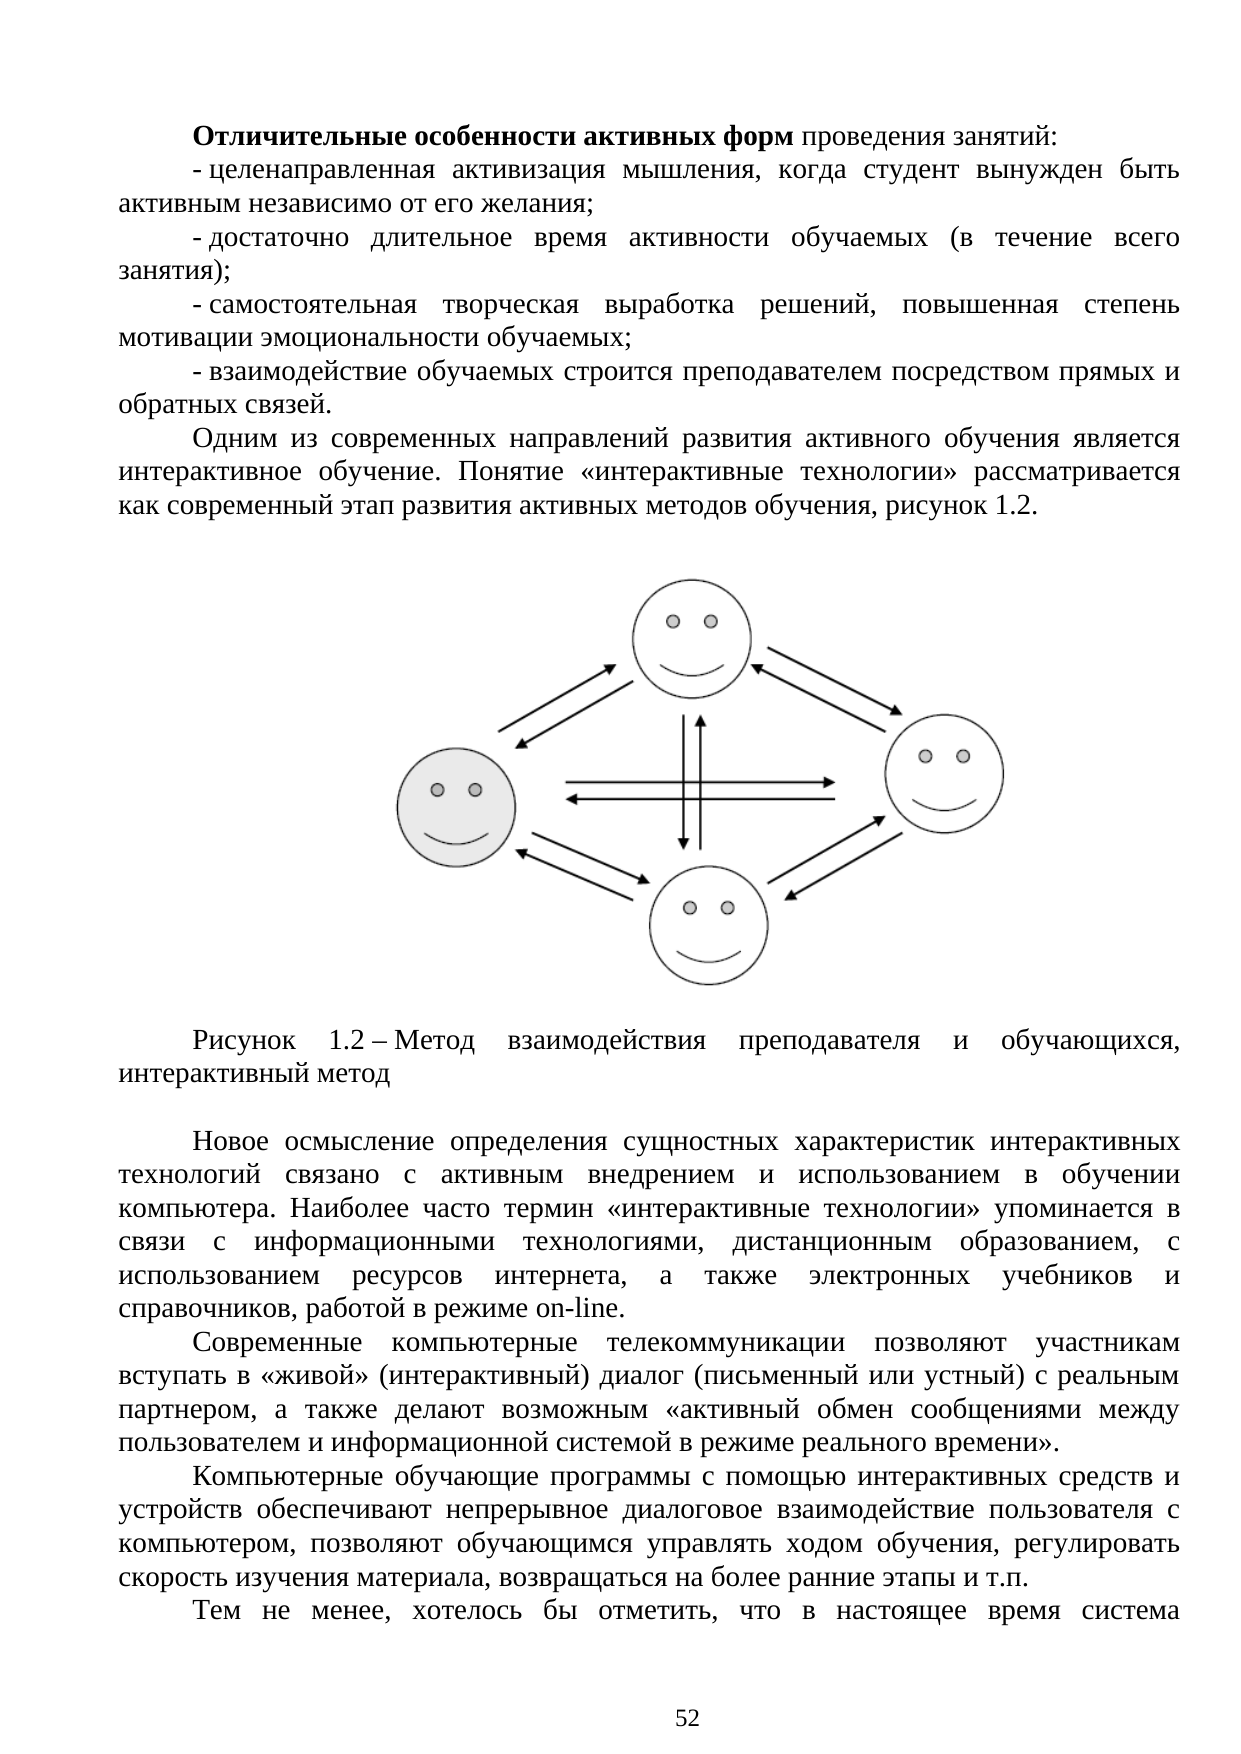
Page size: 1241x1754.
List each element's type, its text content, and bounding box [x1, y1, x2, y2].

text Компьютерные обучающие программы с помощью интерактивных средств и устройств обеспечивают непрерывное диалоговое взаимодействие пользователя с компьютером, позволяют обучающимся управлять ходом обучения, регулировать скорость изучения материала, возвращаться на более ранние этапы и т.п. [118, 1458, 1181, 1592]
text - достаточно длительное время активности обучаемых (в течение всего занятия); [118, 219, 1181, 286]
text - целенаправленная активизация мышления, когда студент вынужден быть активным независимо от его желания; [118, 152, 1181, 219]
text Отличительные особенности активных форм проведения занятий: [118, 118, 1181, 152]
text - самостоятельная творческая выработка решений, повышенная степень мотивации эмоциональности обучаемых; [118, 286, 1181, 353]
picture [364, 554, 1009, 989]
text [118, 1592, 1181, 1626]
text Одним из современных направлений развития активного обучения является интерактивное обучение. Понятие «интерактивные технологии» рассматривается как современный этап развития активных методов обучения, рисунок 1.2. [118, 420, 1181, 521]
text - взаимодействие обучаемых строится преподавателем посредством прямых и обратных связей. [118, 353, 1181, 420]
text Рисунок 1.2 – Метод взаимодействия преподавателя и обучающихся, интерактивный метод [118, 1022, 1181, 1089]
text Новое осмысление определения сущностных характеристик интерактивных технологий связано с активным внедрением и использованием в обучении компьютера. Наиболее часто термин «интерактивные технологии» упоминается в связи с информационными технологиями, дистанционным образованием, с использованием ресурсов интернета, а также электронных учебников и справочников, работой в режиме on-line. [118, 1123, 1181, 1324]
text Современные компьютерные телекоммуникации позволяют участникам вступать в «живой» (интерактивный) диалог (письменный или устный) с реальным партнером, а также делают возможным «активный обмен сообщениями между пользователем и информационной системой в режиме реального времени». [118, 1324, 1181, 1458]
